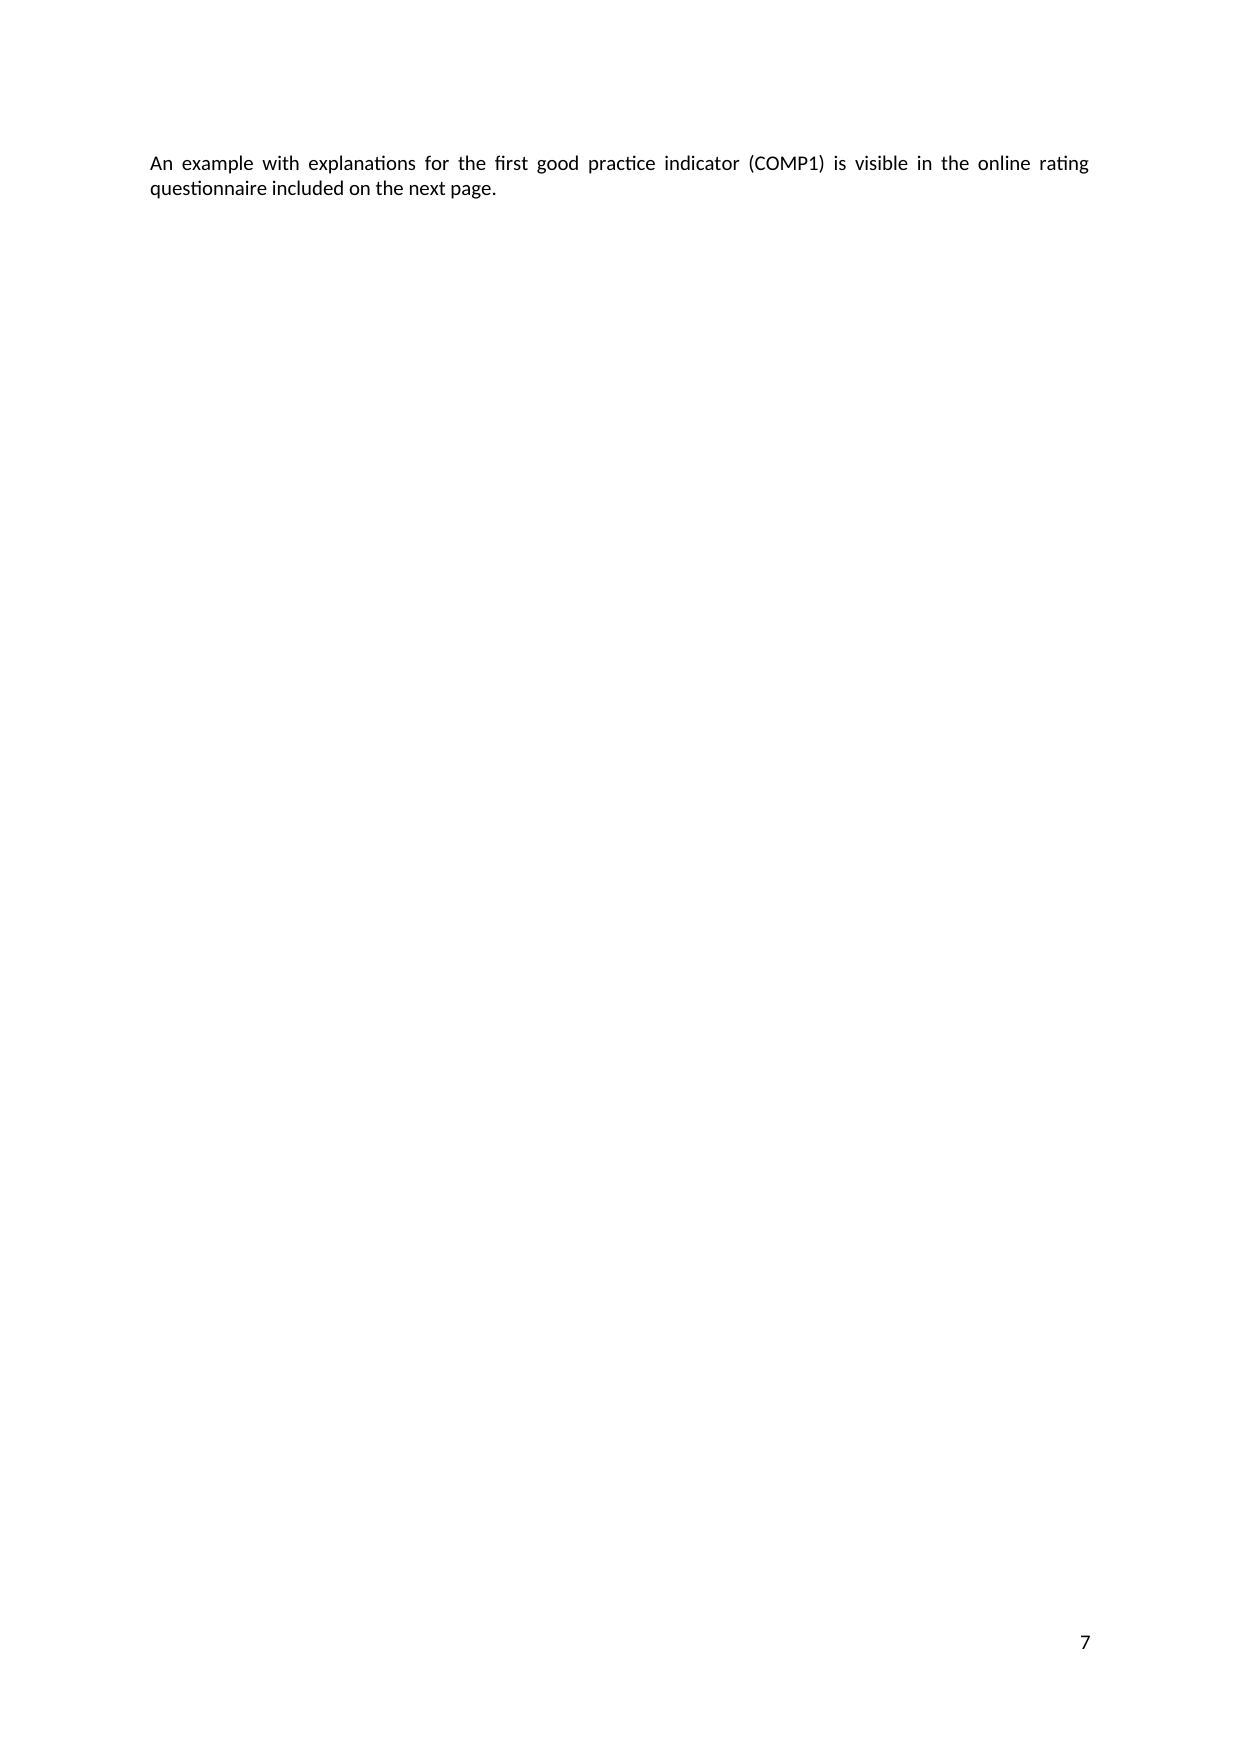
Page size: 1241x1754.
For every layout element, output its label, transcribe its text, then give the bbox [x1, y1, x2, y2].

text An example with explanations for the first good practice indicator (COMP1) is visible in the online rating questionnaire included on the next page. [150, 150, 1090, 201]
